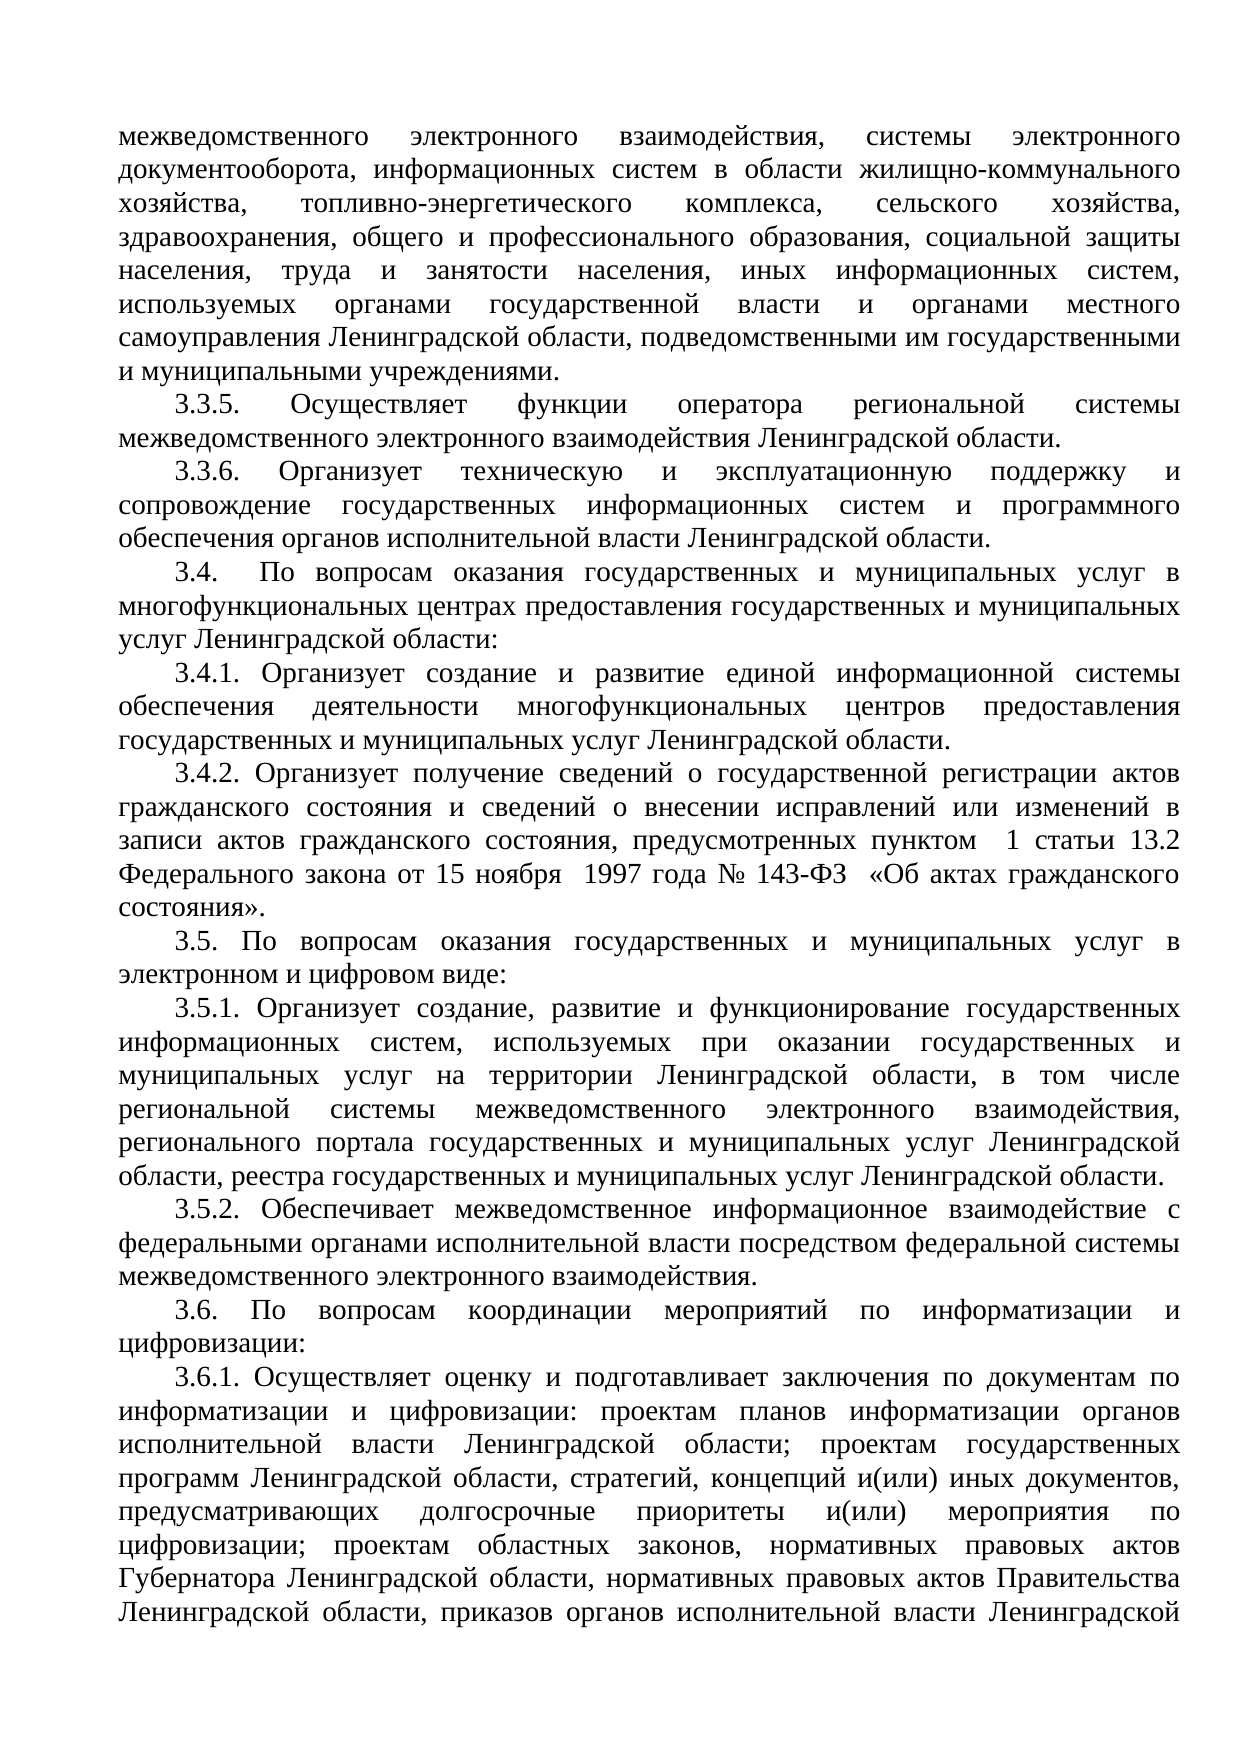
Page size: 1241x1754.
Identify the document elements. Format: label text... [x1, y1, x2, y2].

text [118, 118, 1181, 386]
text 3.5.1. Организует создание, развитие и функционирование государственных информационных систем, используемых при оказании государственных и муниципальных услуг на территории Ленинградской области, в том числе региональной системы межведомственного электронного взаимодействия, регионального портала государственных и муниципальных услуг Ленинградской области, реестра государственных и муниципальных услуг Ленинградской области. [118, 990, 1181, 1191]
text 3.5.2. Обеспечивает межведомственное информационное взаимодействие с федеральными органами исполнительной власти посредством федеральной системы межведомственного электронного взаимодействия. [118, 1191, 1181, 1292]
text 3.3.5. Осуществляет функции оператора региональной системы межведомственного электронного взаимодействия Ленинградской области. [118, 386, 1181, 453]
text 3.6. По вопросам координации мероприятий по информатизации и цифровизации: [118, 1292, 1181, 1359]
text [118, 1359, 1181, 1627]
text 3.4.2. Организует получение сведений о государственной регистрации актов гражданского состояния и сведений о внесении исправлений или изменений в записи актов гражданского состояния, предусмотренных пунктом 1 статьи 13.2 Федерального закона от 15 ноября 1997 года № 143-ФЗ «Об актах гражданского состояния». [118, 755, 1181, 923]
text 3.4. По вопросам оказания государственных и муниципальных услуг в многофункциональных центрах предоставления государственных и муниципальных услуг Ленинградской области: [118, 554, 1181, 655]
text 3.4.1. Организует создание и развитие единой информационной системы обеспечения деятельности многофункциональных центров предоставления государственных и муниципальных услуг Ленинградской области. [118, 655, 1181, 755]
text 3.5. По вопросам оказания государственных и муниципальных услуг в электронном и цифровом виде: [118, 923, 1181, 990]
text 3.3.6. Организует техническую и эксплуатационную поддержку и сопровождение государственных информационных систем и программного обеспечения органов исполнительной власти Ленинградской области. [118, 453, 1181, 554]
